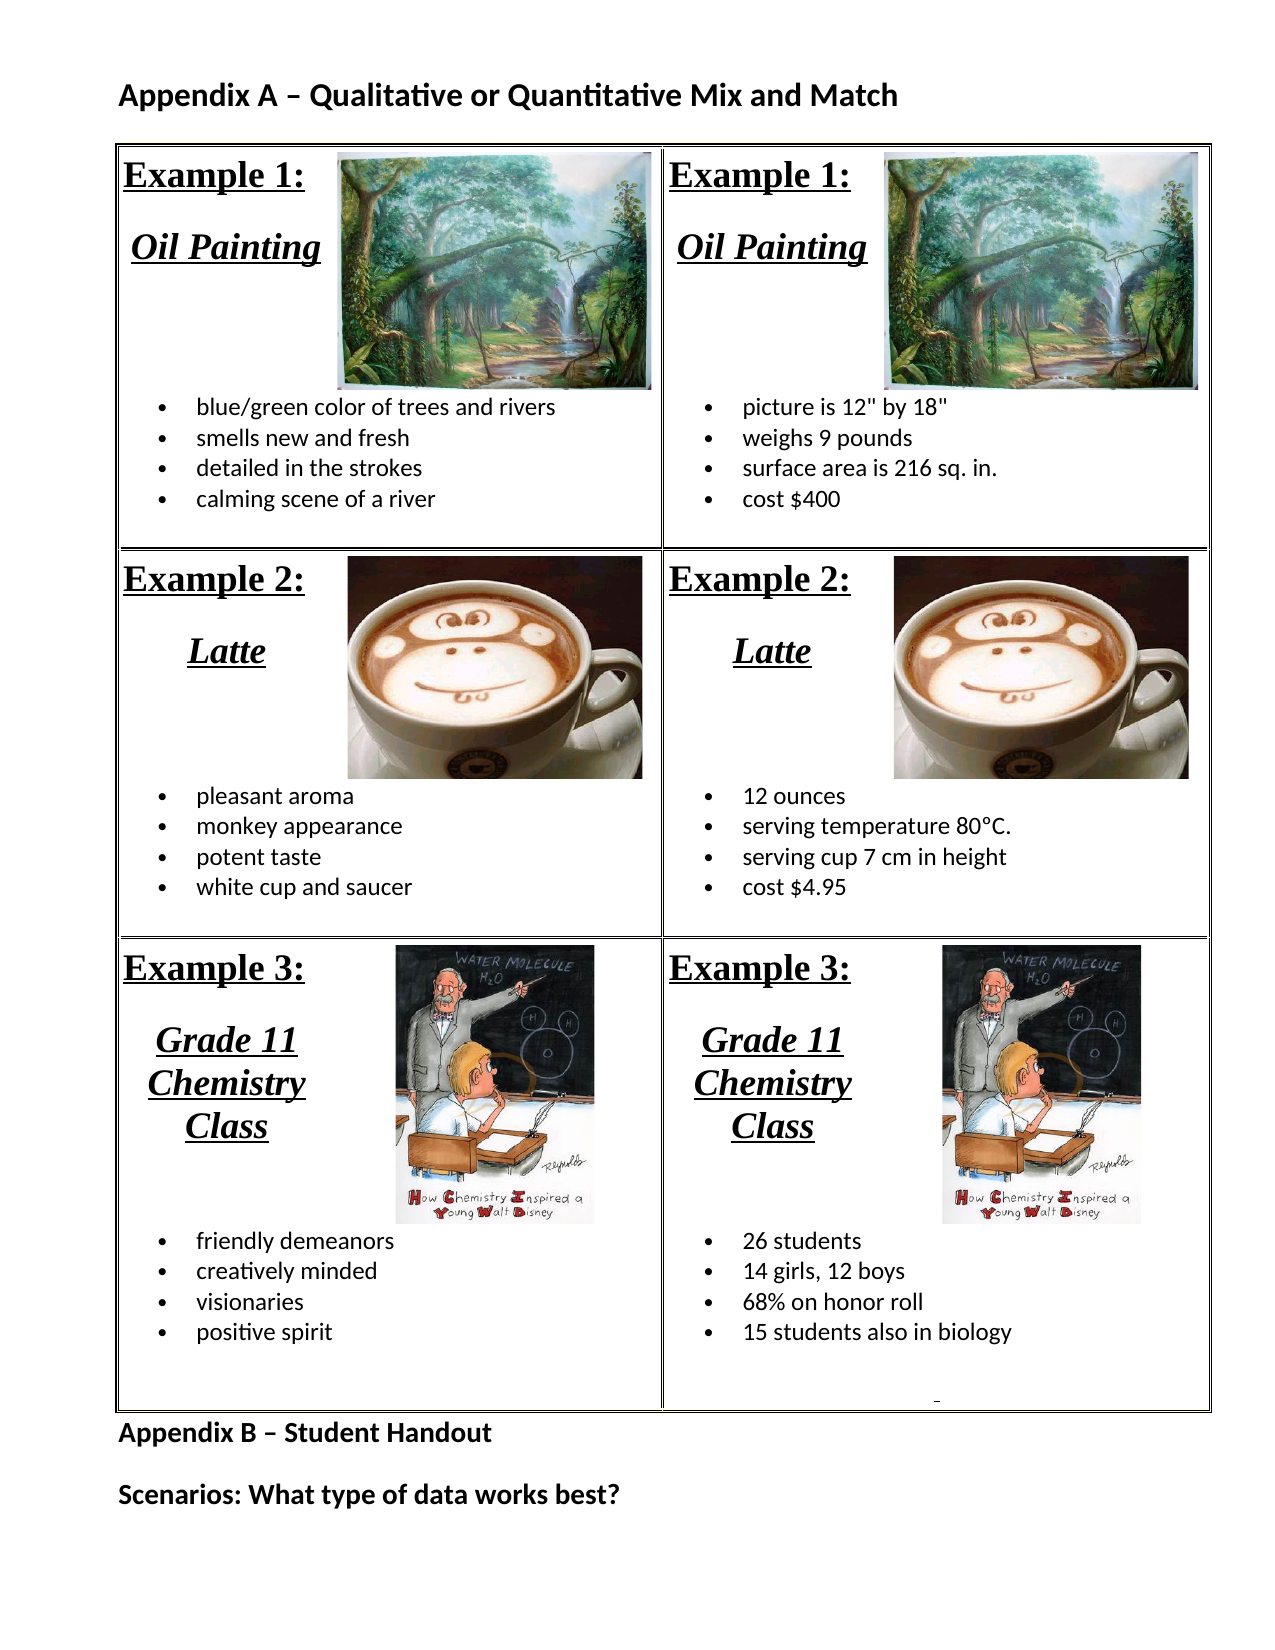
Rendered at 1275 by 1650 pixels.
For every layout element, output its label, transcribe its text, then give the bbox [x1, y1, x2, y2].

picture [884, 152, 1199, 390]
picture [942, 945, 1142, 1224]
text Scenarios: What type of data works best? [118, 1476, 1125, 1512]
picture [337, 152, 652, 390]
text Appendix B – Student Handout [118, 1414, 1125, 1450]
text Appendix A – Qualitative or Quantitative Mix and Match [118, 74, 1125, 114]
picture [395, 945, 595, 1224]
picture [893, 556, 1189, 779]
picture [347, 556, 643, 779]
